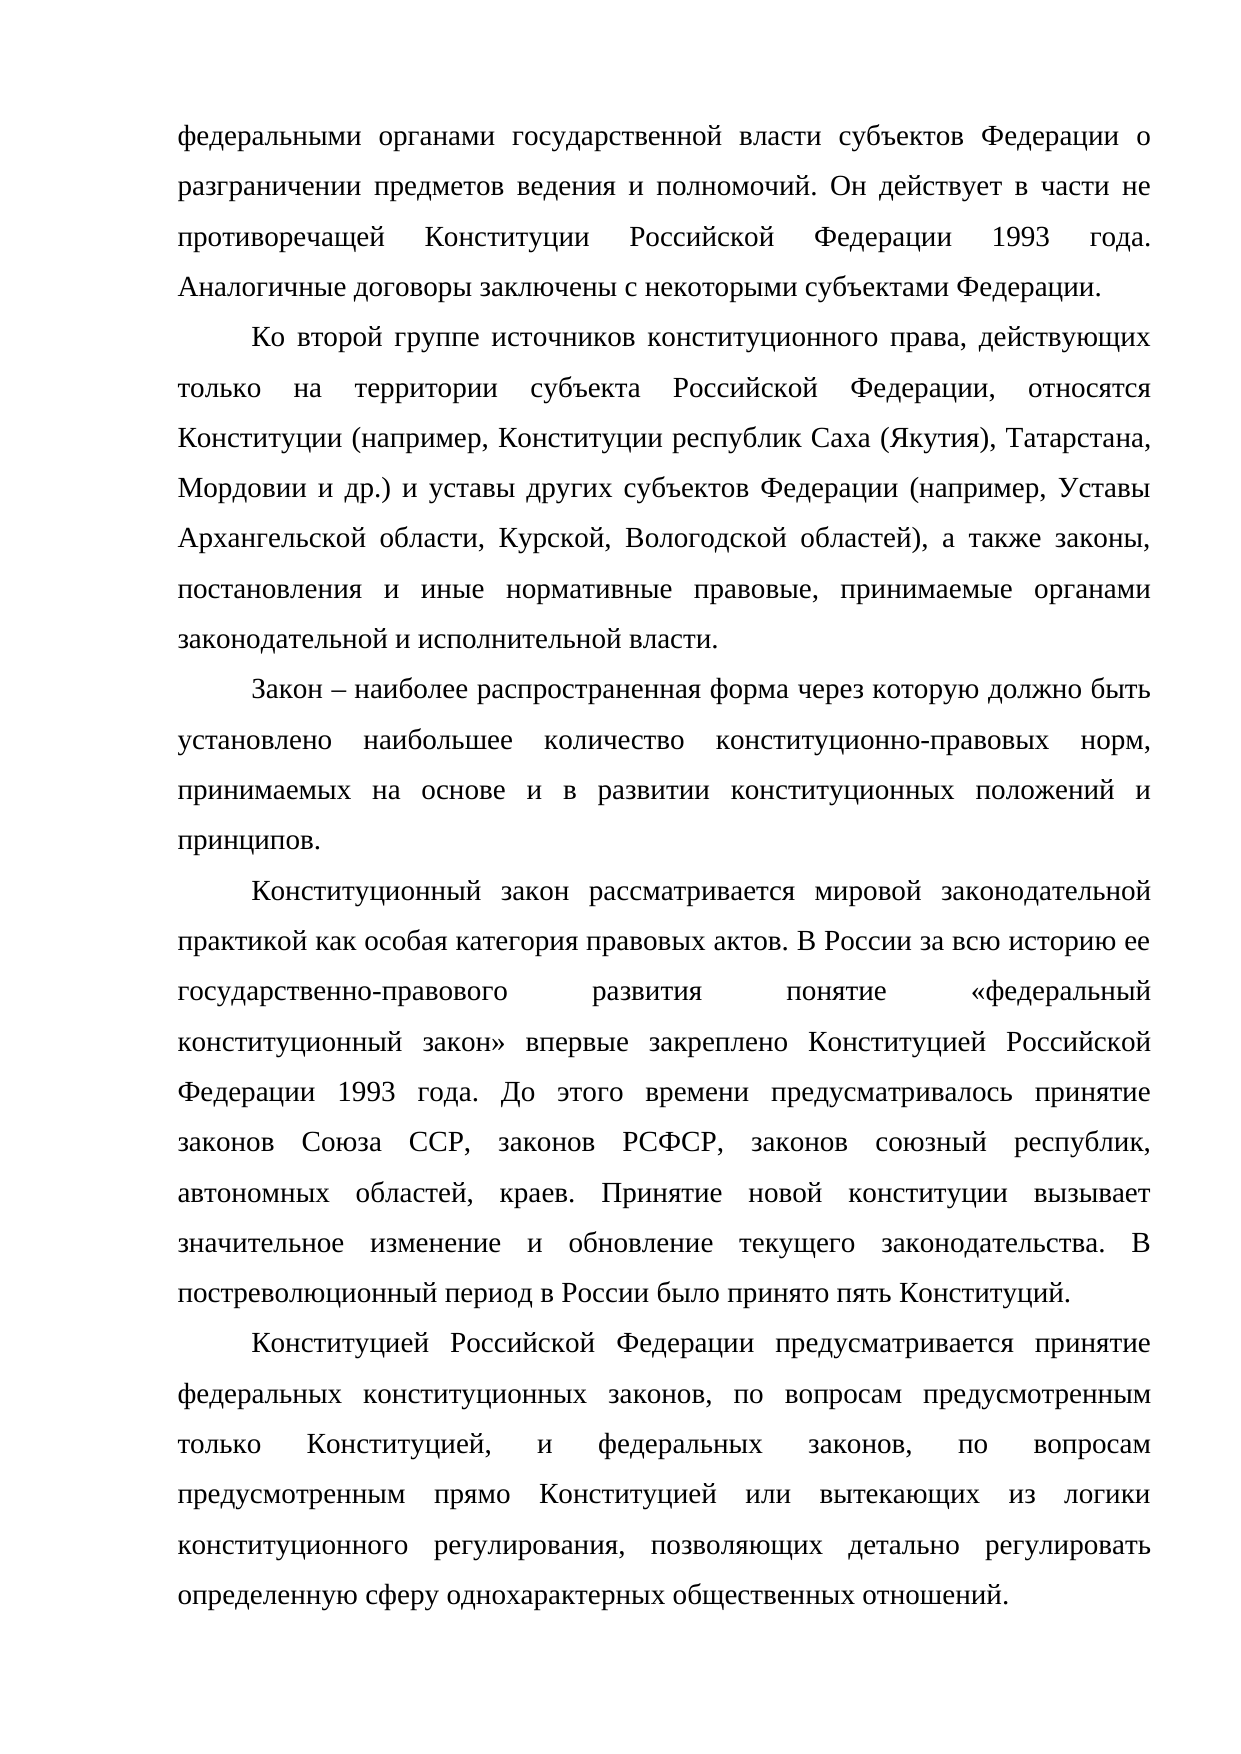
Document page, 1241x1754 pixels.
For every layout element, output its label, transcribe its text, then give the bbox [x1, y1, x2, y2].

text Конституционный закон рассматривается мировой законодательной практикой как особая категория правовых актов. В России за всю историю ее государственно-правового развития понятие «федеральный конституционный закон» впервые закреплено Конституцией Российской Федерации 1993 года. До этого времени предусматривалось принятие законов Союза ССР, законов РСФСР, законов союзный республик, автономных областей, краев. Принятие новой конституции вызывает значительное изменение и обновление текущего законодательства. В постреволюционный период в России было принято пять Конституций. [177, 873, 1152, 1309]
text Конституцией Российской Федерации предусматривается принятие федеральных конституционных законов, по вопросам предусмотренным только Конституцией, и федеральных законов, по вопросам предусмотренным прямо Конституцией или вытекающих из логики конституционного регулирования, позволяющих детально регулировать определенную сферу однохарактерных общественных отношений. [177, 1326, 1152, 1611]
text Закон – наиболее распространенная форма через которую должно быть установлено наибольшее количество конституционно-правовых норм, принимаемых на основе и в развитии конституционных положений и принципов. [177, 672, 1152, 856]
text Ко второй группе источников конституционного права, действующих только на территории субъекта Российской Федерации, относятся Конституции (например, Конституции республик Саха (Якутия), Татарстана, Мордовии и др.) и уставы других субъектов Федерации (например, Уставы Архангельской области, Курской, Вологодской областей), а также законы, постановления и иные нормативные правовые, принимаемые органами законодательной и исполнительной власти. [177, 319, 1152, 655]
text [177, 118, 1152, 303]
